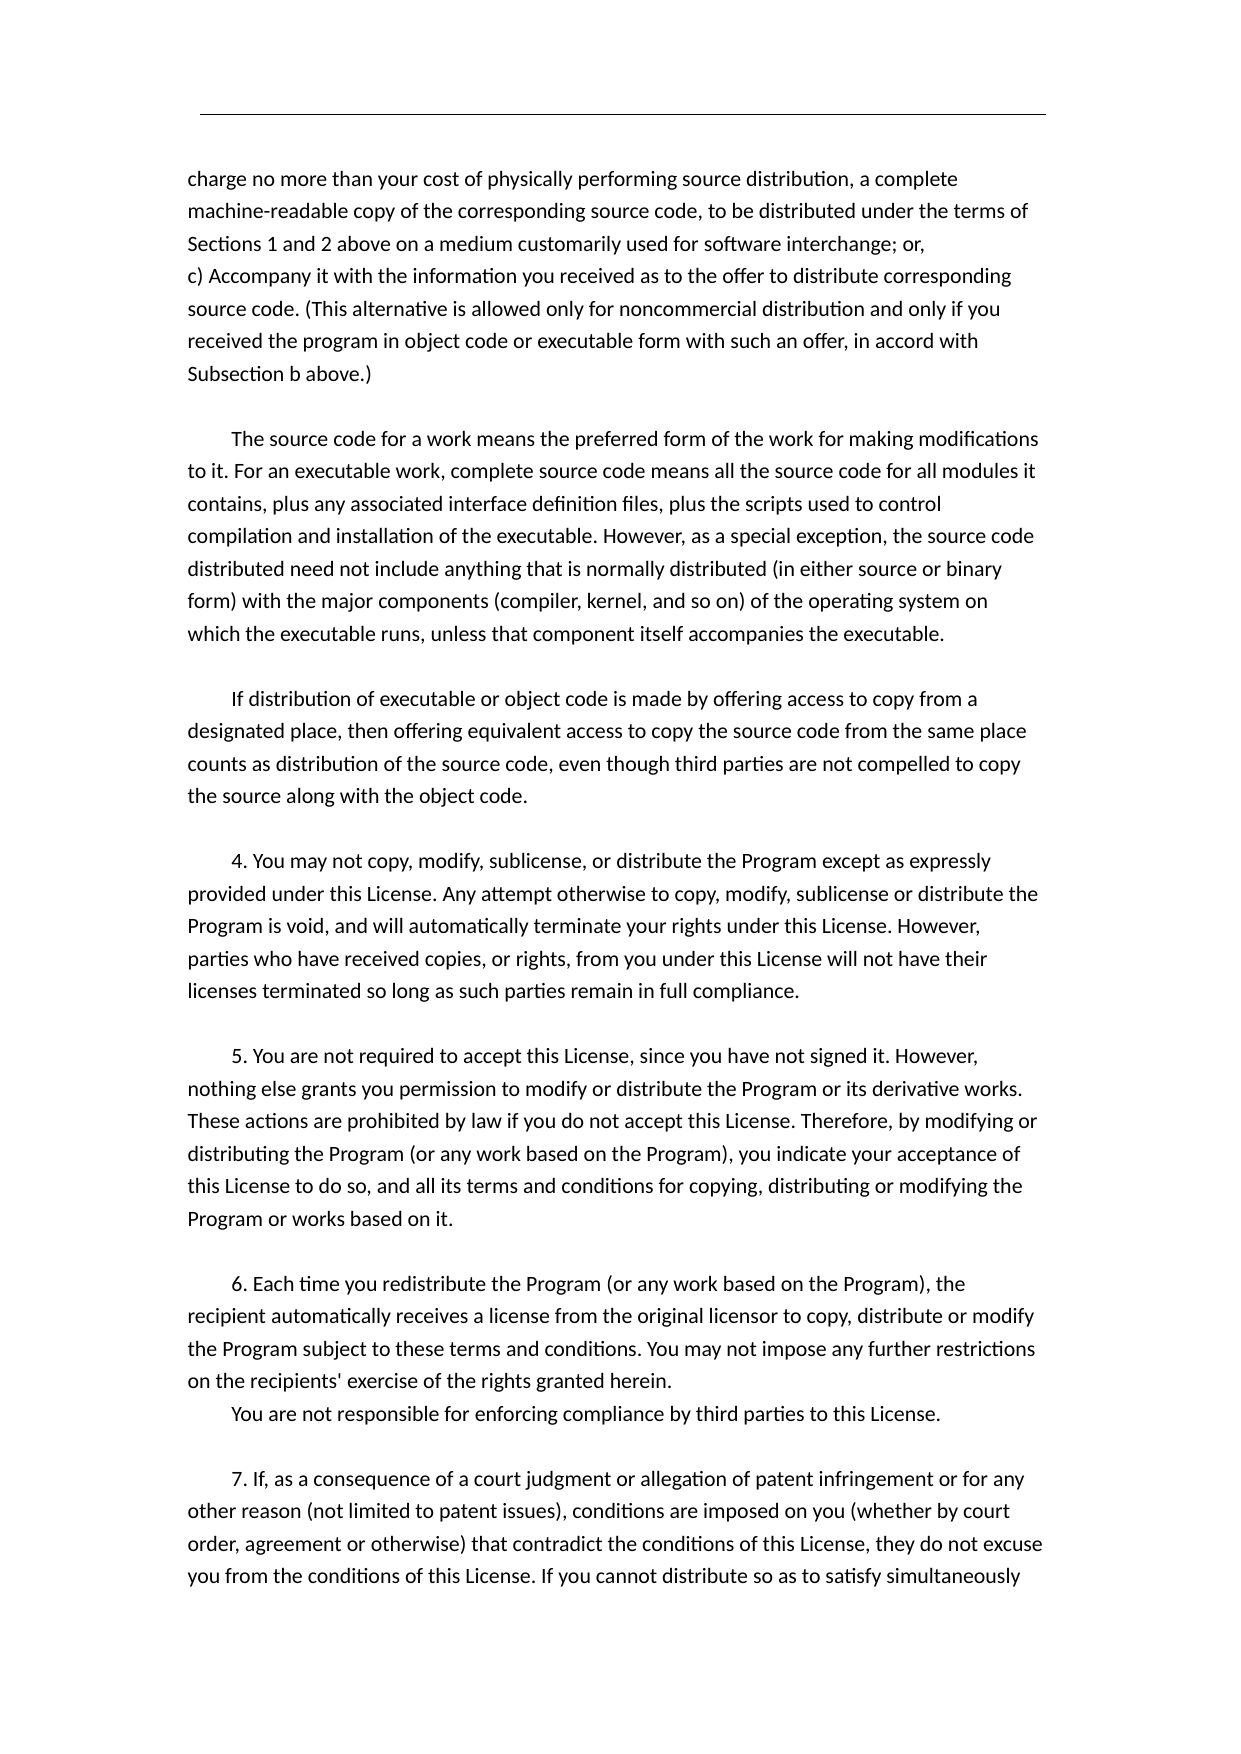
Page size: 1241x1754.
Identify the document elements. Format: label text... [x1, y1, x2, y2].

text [187, 162, 1046, 259]
text 6. Each time you redistribute the Program (or any work based on the Program), the recipient automatically receives a license from the original licensor to copy, distribute or modify the Program subject to these terms and conditions. You may not impose any further restrictions on the recipients' exercise of the rights granted herein. [187, 1267, 1046, 1397]
text 4. You may not copy, modify, sublicense, or distribute the Program except as expressly provided under this License. Any attempt otherwise to copy, modify, sublicense or distribute the Program is void, and will automatically terminate your rights under this License. However, parties who have received copies, or rights, from you under this License will not have their licenses terminated so long as such parties remain in full compliance. [187, 844, 1046, 1007]
text 5. You are not required to accept this License, since you have not signed it. However, nothing else grants you permission to modify or distribute the Program or its derivative works. These actions are prohibited by law if you do not accept this License. Therefore, by modifying or distributing the Program (or any work based on the Program), you indicate your acceptance of this License to do so, and all its terms and conditions for copying, distributing or modifying the Program or works based on it. [187, 1039, 1046, 1234]
text The source code for a work means the preferred form of the work for making modifications to it. For an executable work, complete source code means all the source code for all modules it contains, plus any associated interface definition files, plus the scripts used to control compilation and installation of the executable. However, as a special exception, the source code distributed need not include anything that is normally distributed (in either source or binary form) with the major components (compiler, kernel, and so on) of the operating system on which the executable runs, unless that component itself accompanies the executable. [187, 422, 1046, 649]
text c) Accompany it with the information you received as to the offer to distribute corresponding source code. (This alternative is allowed only for noncommercial distribution and only if you received the program in object code or executable form with such an offer, in accord with Subsection b above.) [187, 259, 1046, 389]
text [187, 1462, 1046, 1592]
text If distribution of executable or object code is made by offering access to copy from a designated place, then offering equivalent access to copy the source code from the same place counts as distribution of the source code, even though third parties are not compelled to copy the source along with the object code. [187, 682, 1046, 812]
text You are not responsible for enforcing compliance by third parties to this License. [187, 1397, 1046, 1429]
